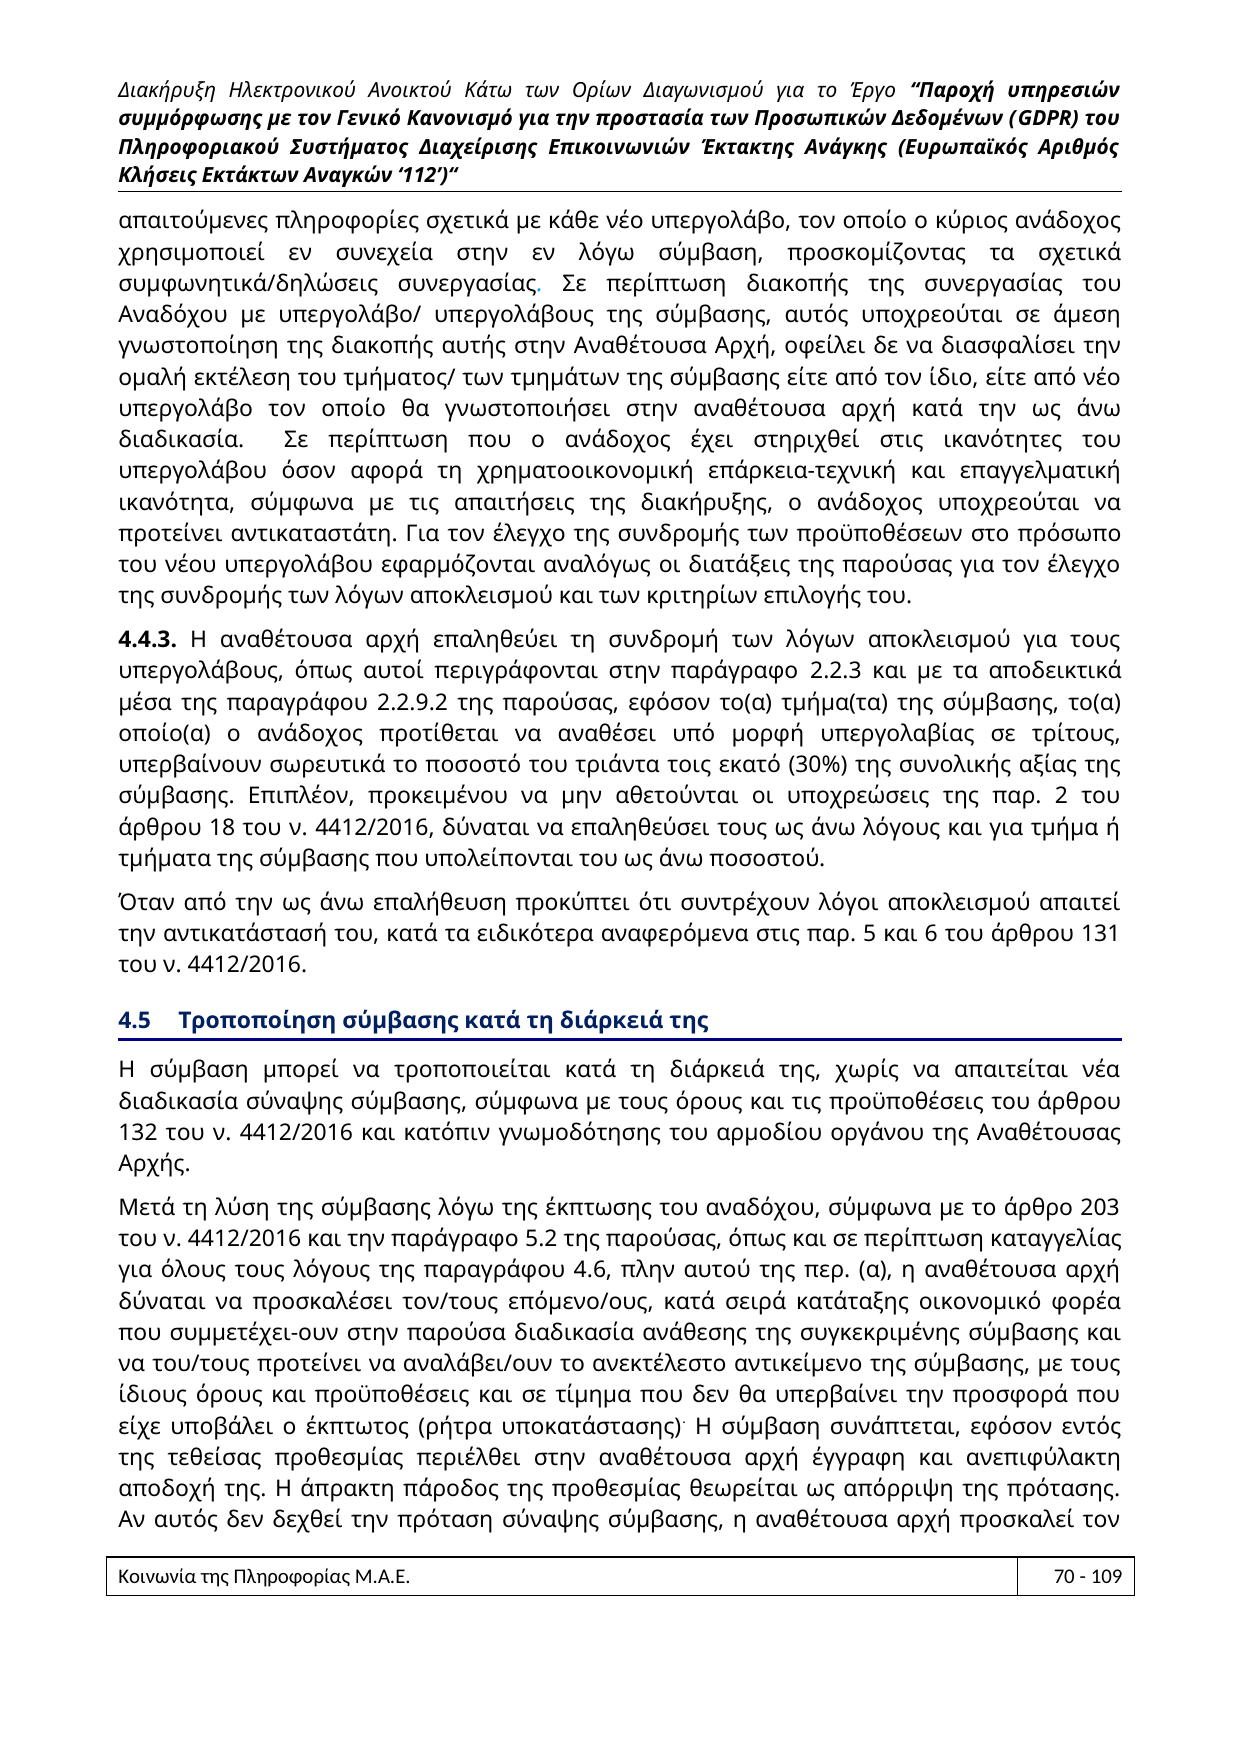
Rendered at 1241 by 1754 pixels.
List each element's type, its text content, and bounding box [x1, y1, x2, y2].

text Όταν από την ως άνω επαλήθευση προκύπτει ότι συντρέχουν λόγοι αποκλεισμού απαιτεί την αντικατάστασή του, κατά τα ειδικότερα αναφερόμενα στις παρ. 5 και 6 του άρθρου 131 του ν. 4412/2016. [118, 886, 1122, 979]
subtitle Τροποποίηση σύμβασης κατά τη διάρκειά της [118, 1004, 1122, 1038]
text Η σύμβαση μπορεί να τροποποιείται κατά τη διάρκειά της, χωρίς να απαιτείται νέα διαδικασία σύναψης σύμβασης, σύμφωνα με τους όρους και τις προϋποθέσεις του άρθρου 132 του ν. 4412/2016 και κατόπιν γνωμοδότησης του αρμοδίου οργάνου της Αναθέτουσας Αρχής. [118, 1053, 1122, 1178]
text 4.4.3. Η αναθέτουσα αρχή επαληθεύει τη συνδρομή των λόγων αποκλεισμού για τους υπεργολάβους, όπως αυτοί περιγράφονται στην παράγραφο 2.2.3 και με τα αποδεικτικά μέσα της παραγράφου 2.2.9.2 της παρούσας, εφόσον το(α) τμήμα(τα) της σύμβασης, το(α) οποίο(α) ο ανάδοχος προτίθεται να αναθέσει υπό μορφή υπεργολαβίας σε τρίτους, υπερβαίνουν σωρευτικά το ποσοστό του τριάντα τοις εκατό (30%) της συνολικής αξίας της σύμβασης. Επιπλέον, προκειμένου να μην αθετούνται οι υποχρεώσεις της παρ. 2 του άρθρου 18 του ν. 4412/2016, δύναται να επαληθεύσει τους ως άνω λόγους και για τμήμα ή τμήματα της σύμβασης που υπολείπονται του ως άνω ποσοστού. [118, 623, 1122, 873]
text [118, 204, 1122, 611]
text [118, 1191, 1122, 1534]
